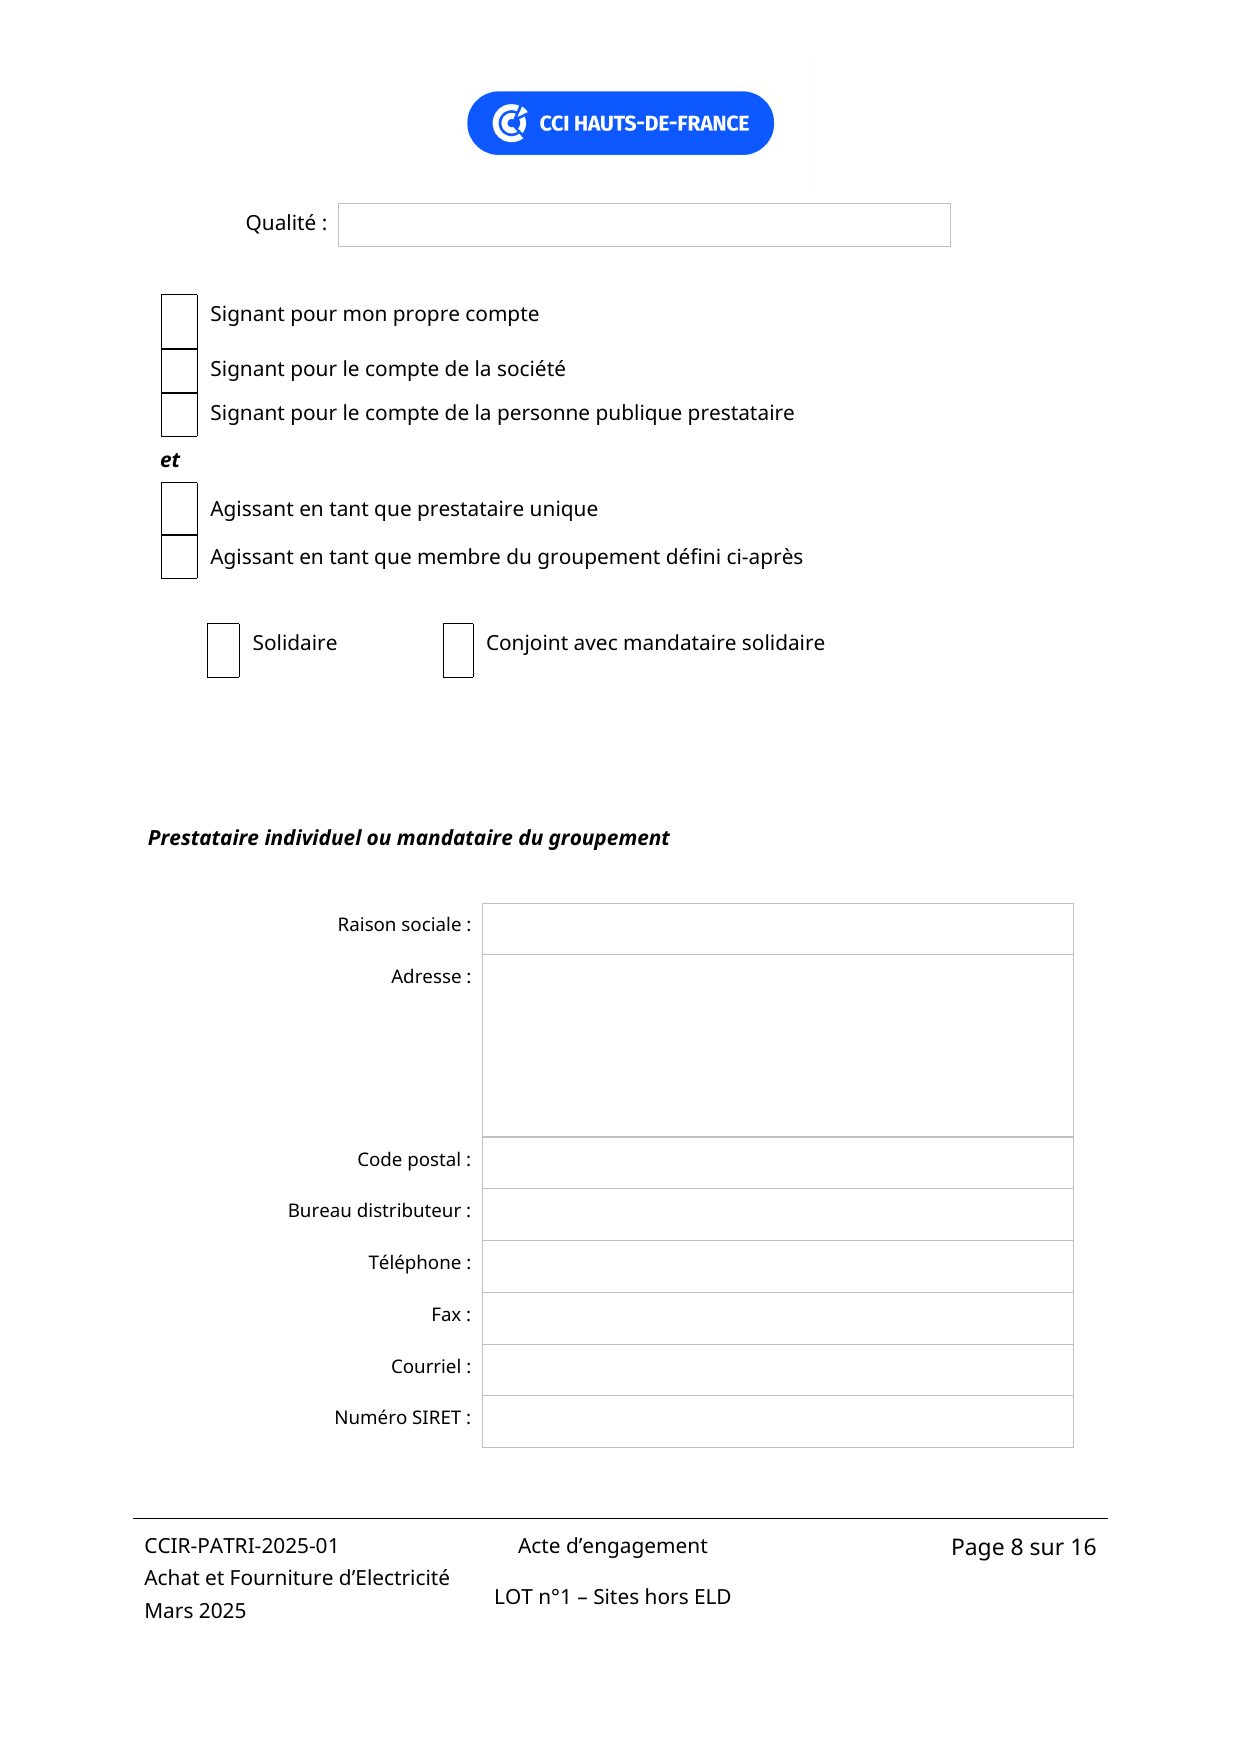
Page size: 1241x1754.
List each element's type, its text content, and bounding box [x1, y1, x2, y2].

table_cell Adresse : [162, 955, 482, 1136]
table_cell [483, 1293, 1073, 1343]
table_cell Agissant en tant que membre du groupement défini ci-après [198, 535, 840, 578]
table_cell Qualité : [150, 204, 338, 246]
table_cell [483, 1345, 1073, 1395]
table_cell Bureau distributeur : [162, 1189, 482, 1240]
table_cell Numéro SIRET : [162, 1396, 482, 1447]
table_header [162, 483, 197, 534]
text Prestataire individuel ou mandataire du groupement [148, 823, 1081, 852]
table_header Solidaire [240, 624, 443, 677]
picture [429, 53, 812, 193]
table_cell [162, 394, 197, 436]
table_cell [483, 1189, 1073, 1240]
table_header Conjoint avec mandataire solidaire [474, 624, 840, 677]
table_header Raison sociale : [162, 904, 482, 954]
table_cell Fax : [162, 1293, 482, 1343]
table_cell [483, 1241, 1073, 1292]
table_cell [483, 1138, 1073, 1188]
table_cell Téléphone : [162, 1241, 482, 1292]
table_cell [339, 204, 950, 246]
table_header [208, 624, 239, 677]
table_header [444, 624, 473, 677]
table_cell Signant pour le compte de la personne publique prestataire [198, 393, 842, 436]
table_header [162, 295, 197, 348]
table_cell Code postal : [162, 1138, 482, 1188]
table_cell Signant pour le compte de la société [198, 349, 842, 392]
table_cell [483, 1396, 1073, 1447]
table_cell [162, 350, 197, 392]
table_cell [483, 955, 1073, 1136]
table_header Agissant en tant que prestataire unique [198, 483, 840, 534]
table_cell [162, 536, 197, 578]
table_header [483, 904, 1073, 954]
table_cell Courriel : [162, 1345, 482, 1395]
text et [160, 445, 1081, 474]
table_header Signant pour mon propre compte [198, 295, 842, 348]
